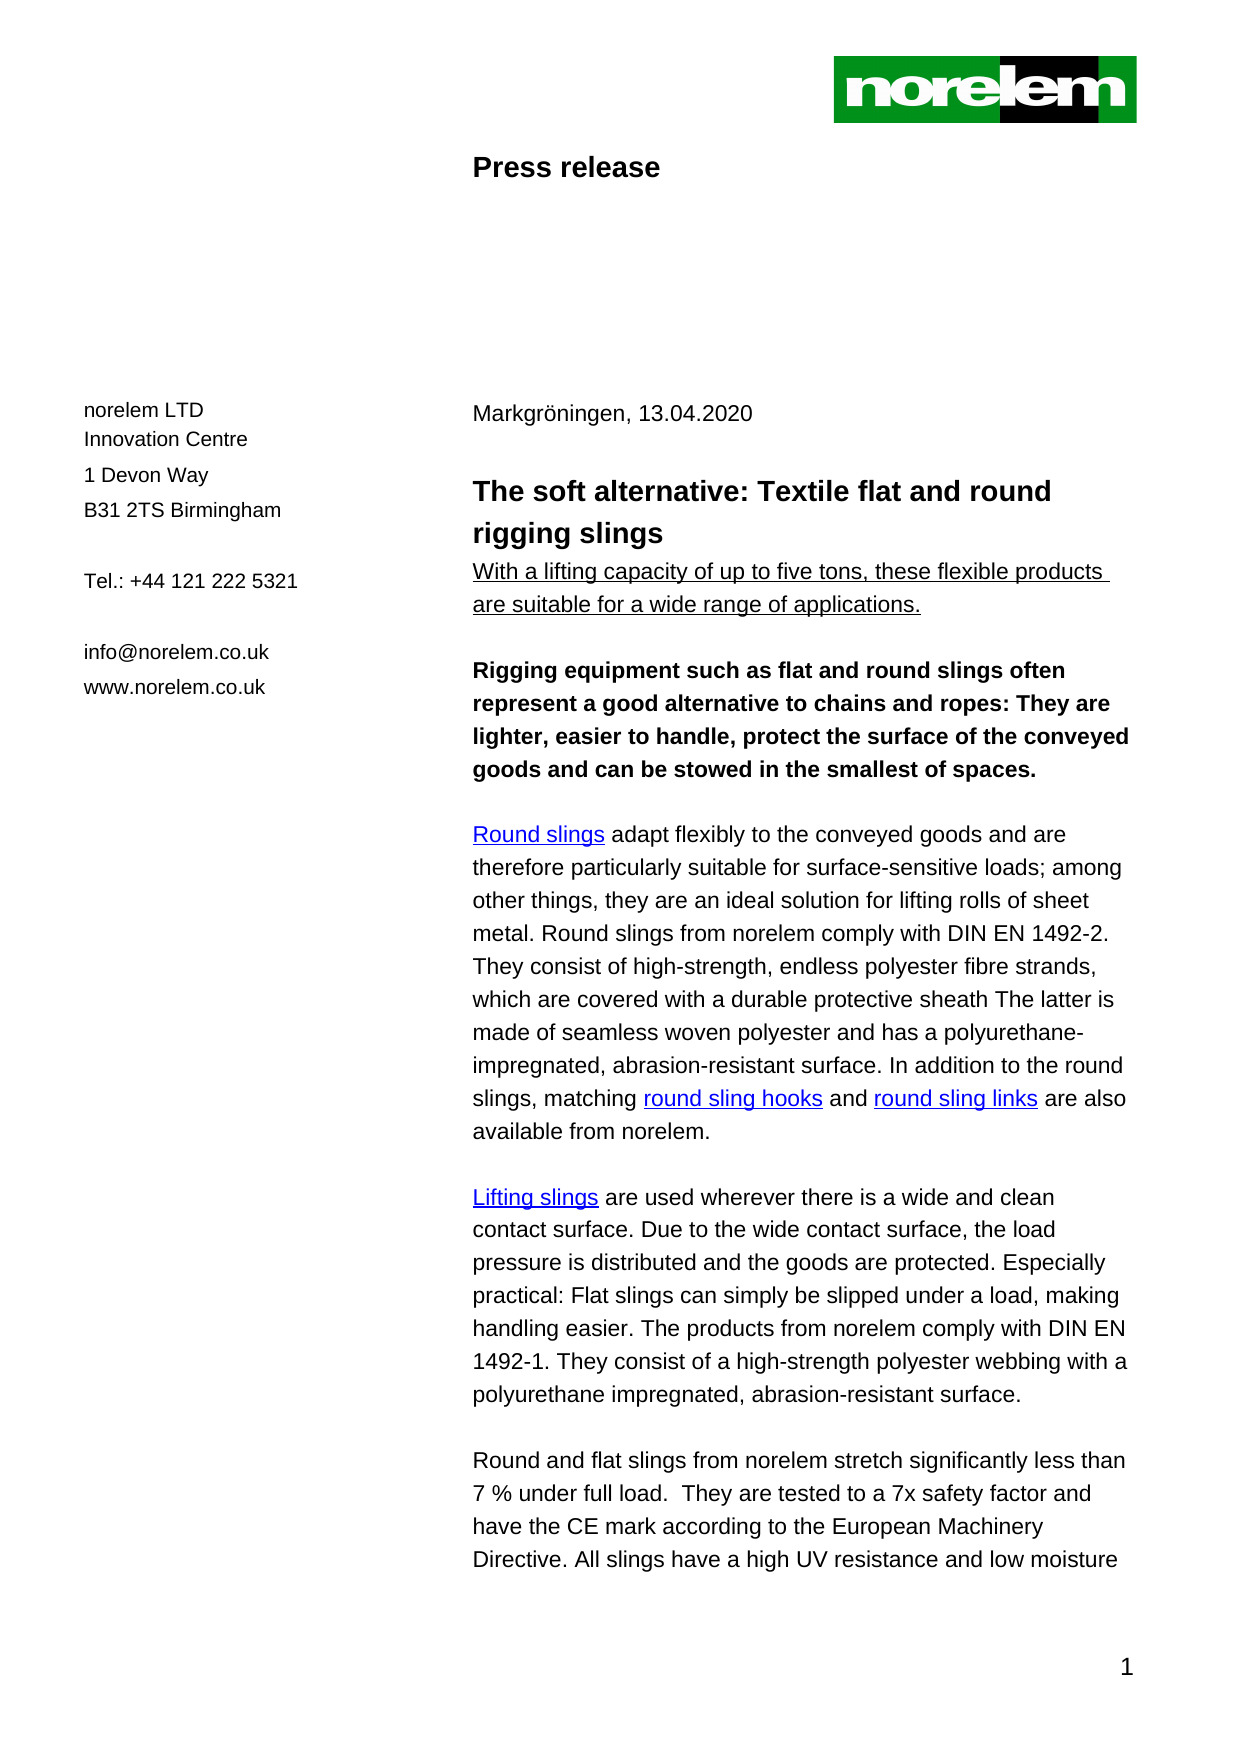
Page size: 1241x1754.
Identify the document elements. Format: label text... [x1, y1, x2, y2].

text Rigging equipment such as flat and round slings often represent a good alternative to chains and ropes: They are lighter, easier to handle, protect the surface of the conveyed goods and can be stowed in the smallest of spaces. [472, 657, 1134, 782]
text Round slings adapt flexibly to the conveyed goods and are therefore particularly suitable for surface-sensitive loads; among other things, they are an ideal solution for lifting rolls of sheet metal. Round slings from norelem comply with DIN EN 1492-2. They consist of high-strength, endless polyester fibre strands, which are covered with a durable protective sheath The latter is made of seamless woven polyester and has a polyurethane-impregnated, abrasion-resistant surface. In addition to the round slings, matching round sling hooks and round sling links are also available from norelem. [472, 821, 1134, 1144]
text With a lifting capacity of up to five tons, these flexible products are suitable for a wide range of applications. [472, 558, 1134, 617]
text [472, 1447, 1134, 1572]
text The soft alternative: Textile flat and round rigging slings [472, 432, 1134, 550]
text Markgröningen, 13.04.2020 [472, 399, 1134, 426]
text Lifting slings are used wherever there is a wide and clean contact surface. Due to the wide contact surface, the load pressure is distributed and the goods are protected. Especially practical: Flat slings can simply be slipped under a load, making handling easier. The products from norelem comply with DIN EN 1492-1. They consist of a high-strength polyester webbing with a polyurethane impregnated, abrasion-resistant surface. [472, 1183, 1134, 1407]
picture [833, 56, 1137, 123]
